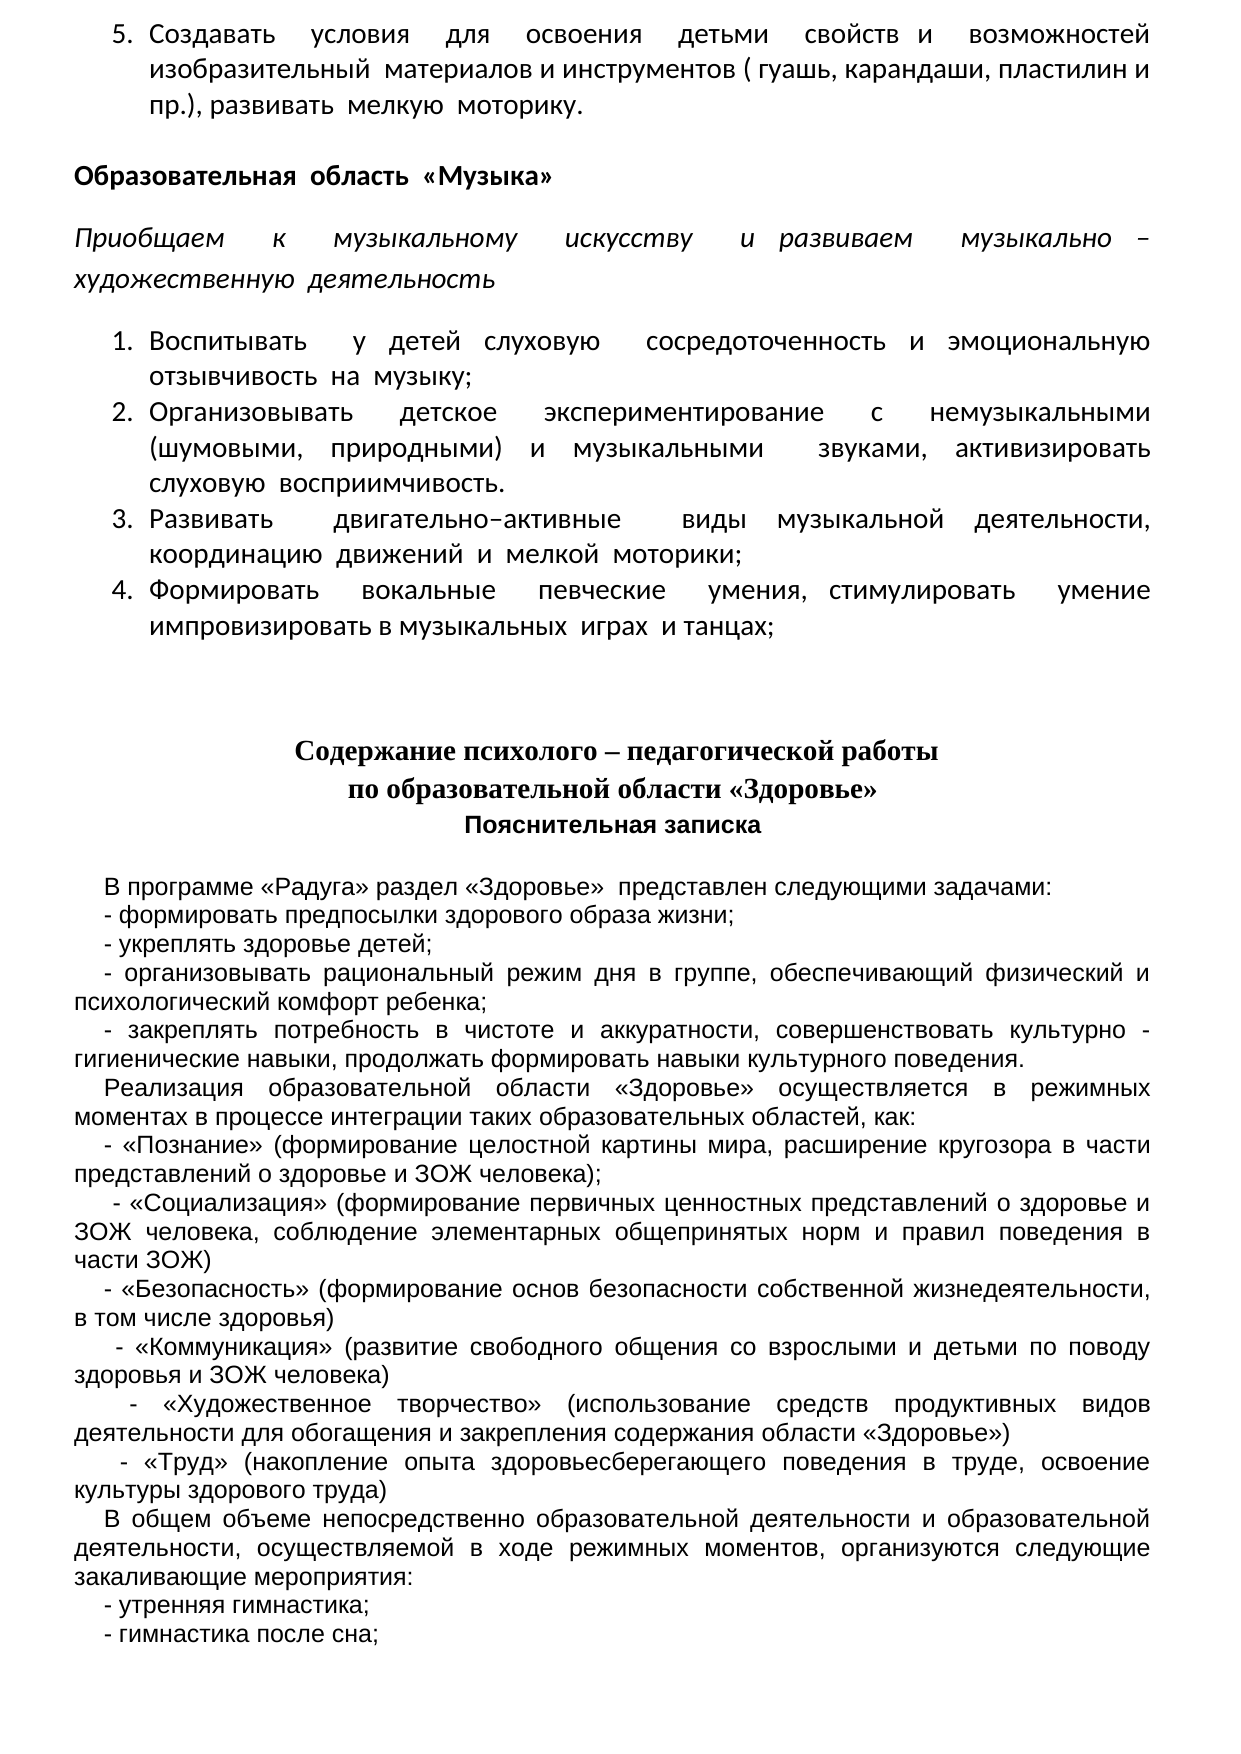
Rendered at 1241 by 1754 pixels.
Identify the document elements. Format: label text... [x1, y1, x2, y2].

list Создавать условия для освоения детьми свойств и возможностей изобразительный материалов и инструментов ( гуашь, карандаши, пластилин и пр.), развивать мелкую моторику. [111, 15, 1152, 122]
text - организовывать рациональный режим дня в группе, обеспечивающий физический и психологический комфорт ребенка; [74, 958, 1152, 1016]
text - укреплять здоровье детей; [74, 929, 1152, 958]
text Содержание психолого – педагогической работы [74, 733, 1152, 766]
list Развивать двигательно–активные виды музыкальной деятельности, координацию движений и мелкой моторики; [111, 500, 1152, 571]
text - «Труд» (накопление опыта здоровьесберегающего поведения в труде, освоение культуры здорового труда) [74, 1447, 1152, 1504]
text В общем объеме непосредственно образовательной деятельности и образовательной деятельности, осуществляемой в ходе режимных моментов, организуются следующие закаливающие мероприятия: [74, 1504, 1152, 1591]
text - утренняя гимнастика; [74, 1591, 1152, 1619]
text - «Познание» (формирование целостной картины мира, расширение кругозора в части представлений о здоровье и ЗОЖ человека); [74, 1131, 1152, 1188]
text - закреплять потребность в чистоте и аккуратности, совершенствовать культурно - гигиенические навыки, продолжать формировать навыки культурного поведения. [74, 1016, 1152, 1073]
text - «Коммуникация» (развитие свободного общения со взрослыми и детьми по поводу здоровья и ЗОЖ человека) [74, 1332, 1152, 1389]
text Реализация образовательной области «Здоровье» осуществляется в режимных моментах в процессе интеграции таких образовательных областей, как: [74, 1073, 1152, 1131]
text - формировать предпосылки здорового образа жизни; [74, 901, 1152, 929]
text Пояснительная записка [74, 810, 1152, 839]
text Приобщаем к музыкальному искусству и развиваем музыкально – художественную деятельность [74, 219, 1152, 296]
list Организовывать детское экспериментирование с немузыкальными (шумовыми, природными) и музыкальными звуками, активизировать слуховую восприимчивость. [111, 393, 1152, 500]
list Формировать вокальные певческие умения, стимулировать умение импровизировать в музыкальных играх и танцах; [111, 571, 1152, 642]
text - гимнастика после сна; [74, 1619, 1152, 1648]
text - «Безопасность» (формирование основ безопасности собственной жизнедеятельности, в том числе здоровья) [74, 1274, 1152, 1332]
text - «Социализация» (формирование первичных ценностных представлений о здоровье и ЗОЖ человека, соблюдение элементарных общепринятых норм и правил поведения в части ЗОЖ) [74, 1188, 1152, 1274]
text - «Художественное творчество» (использование средств продуктивных видов деятельности для обогащения и закрепления содержания области «Здоровье») [74, 1389, 1152, 1447]
text по образовательной области «Здоровье» [74, 771, 1152, 805]
text В программе «Радуга» раздел «Здоровье» представлен следующими задачами: [74, 872, 1152, 901]
text Образовательная область «Музыка» [74, 157, 1152, 193]
list Воспитывать у детей слуховую сосредоточенность и эмоциональную отзывчивость на музыку; [111, 322, 1152, 393]
